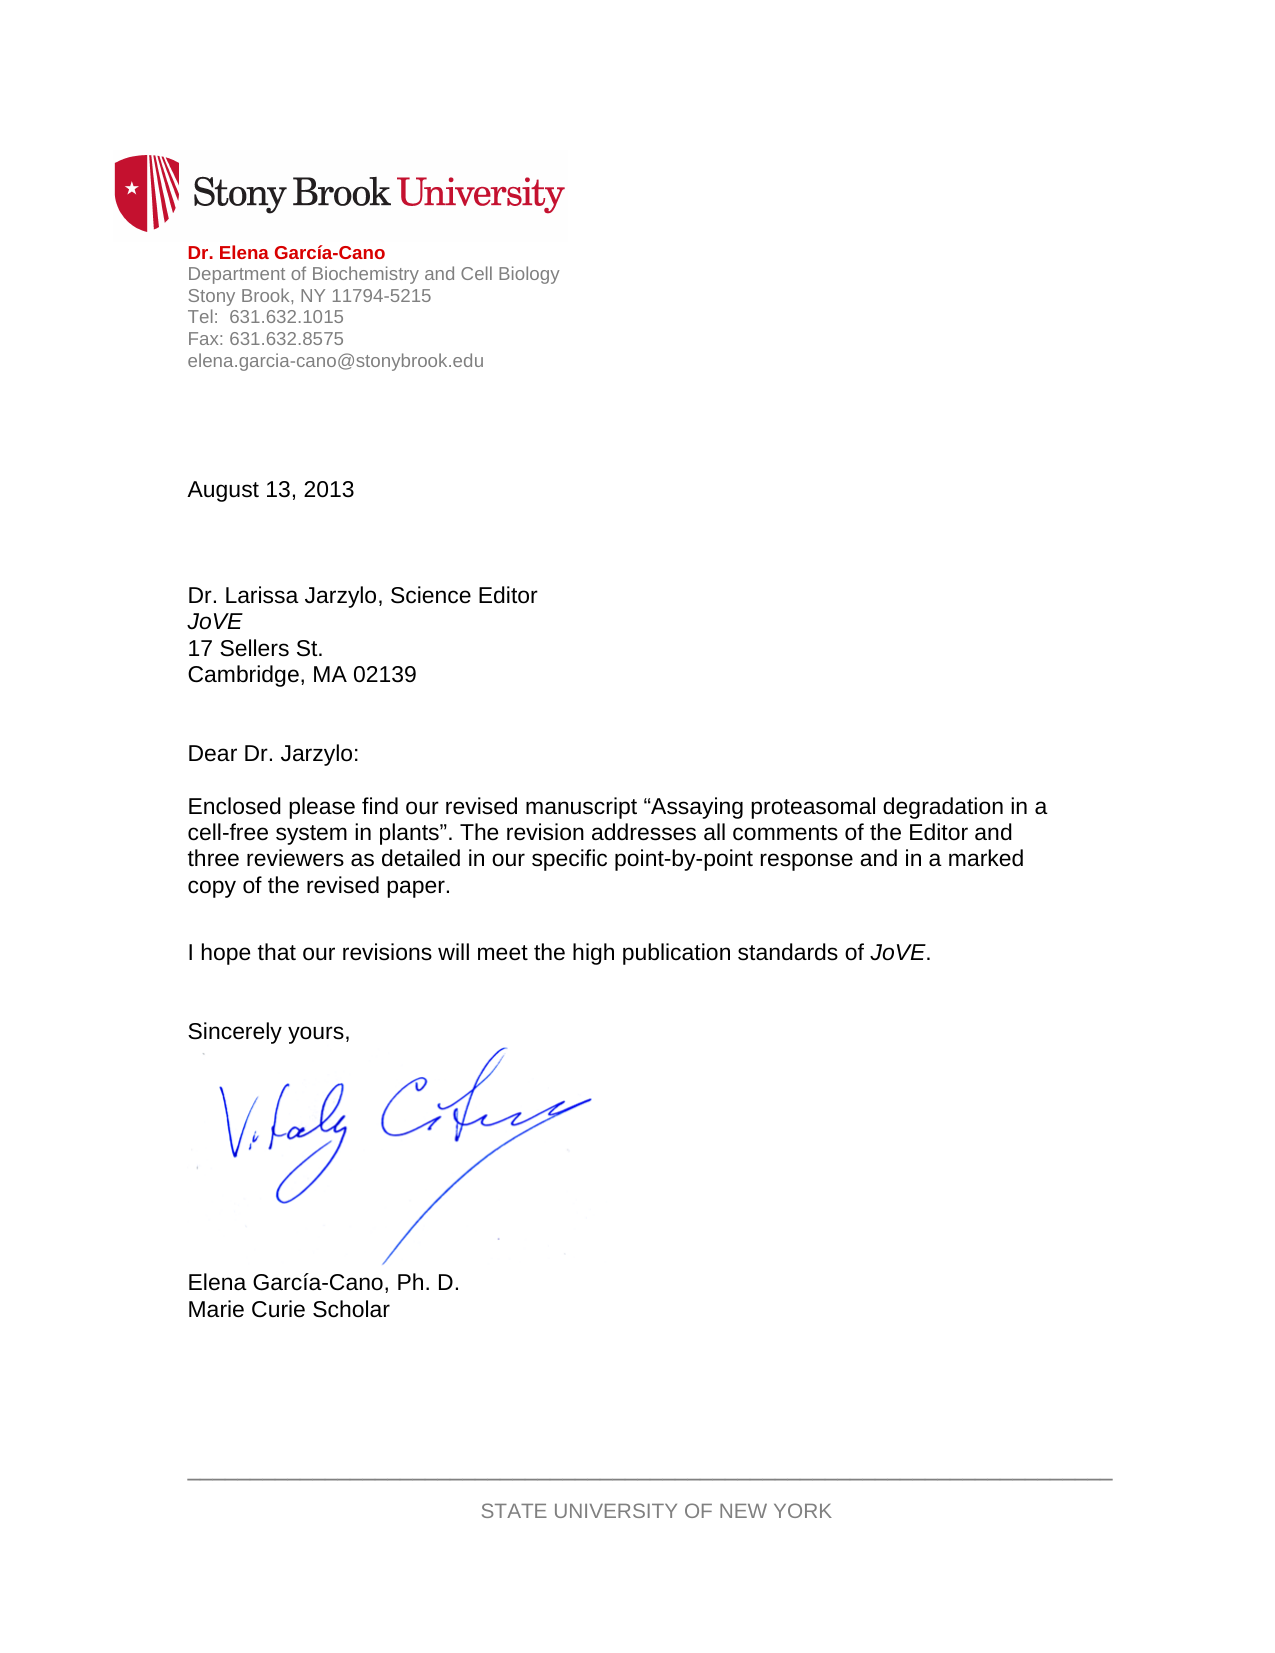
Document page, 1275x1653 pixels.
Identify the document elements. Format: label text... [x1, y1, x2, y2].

text 17 Sellers St. [187, 634, 1125, 661]
picture [112, 150, 568, 242]
text Fax: 631.632.8575 [187, 328, 1134, 349]
text Elena García-Cano, Ph. D. [187, 1269, 1125, 1296]
subtitle Tel: 631.632.1015 [187, 306, 1134, 328]
picture [187, 1044, 608, 1270]
text STATE UNIVERSITY OF NEW YORK [187, 1499, 1125, 1523]
text I hope that our revisions will meet the high publication standards of JoVE. [187, 939, 1125, 965]
text JoVE [187, 608, 1125, 634]
text Sincerely yours, [187, 1018, 1125, 1044]
text __________________________________________________________________________ [187, 1454, 1125, 1482]
text Dear Dr. Jarzylo: [187, 740, 1125, 766]
subtitle Enclosed please find our revised manuscript “Assaying proteasomal degradation in a cell-free system in plants”. The revision addresses all comments of the Editor and three reviewers as detailed in our specific point-by-point response and in a marked copy of the revised paper. [187, 793, 1059, 898]
text August 13, 2013 [187, 476, 1124, 503]
subtitle Stony Brook, NY 11794-5215 [187, 285, 1134, 306]
subtitle Department of Biochemistry and Cell Biology [187, 263, 1134, 285]
text Marie Curie Scholar [187, 1296, 1125, 1322]
text elena.garcia-cano@stonybrook.edu [187, 349, 1078, 371]
text Dr. Larissa Jarzylo, Science Editor [187, 582, 1125, 608]
text Cambridge, MA 02139 [187, 661, 1125, 687]
text Dr. Elena García-Cano [187, 242, 1125, 263]
